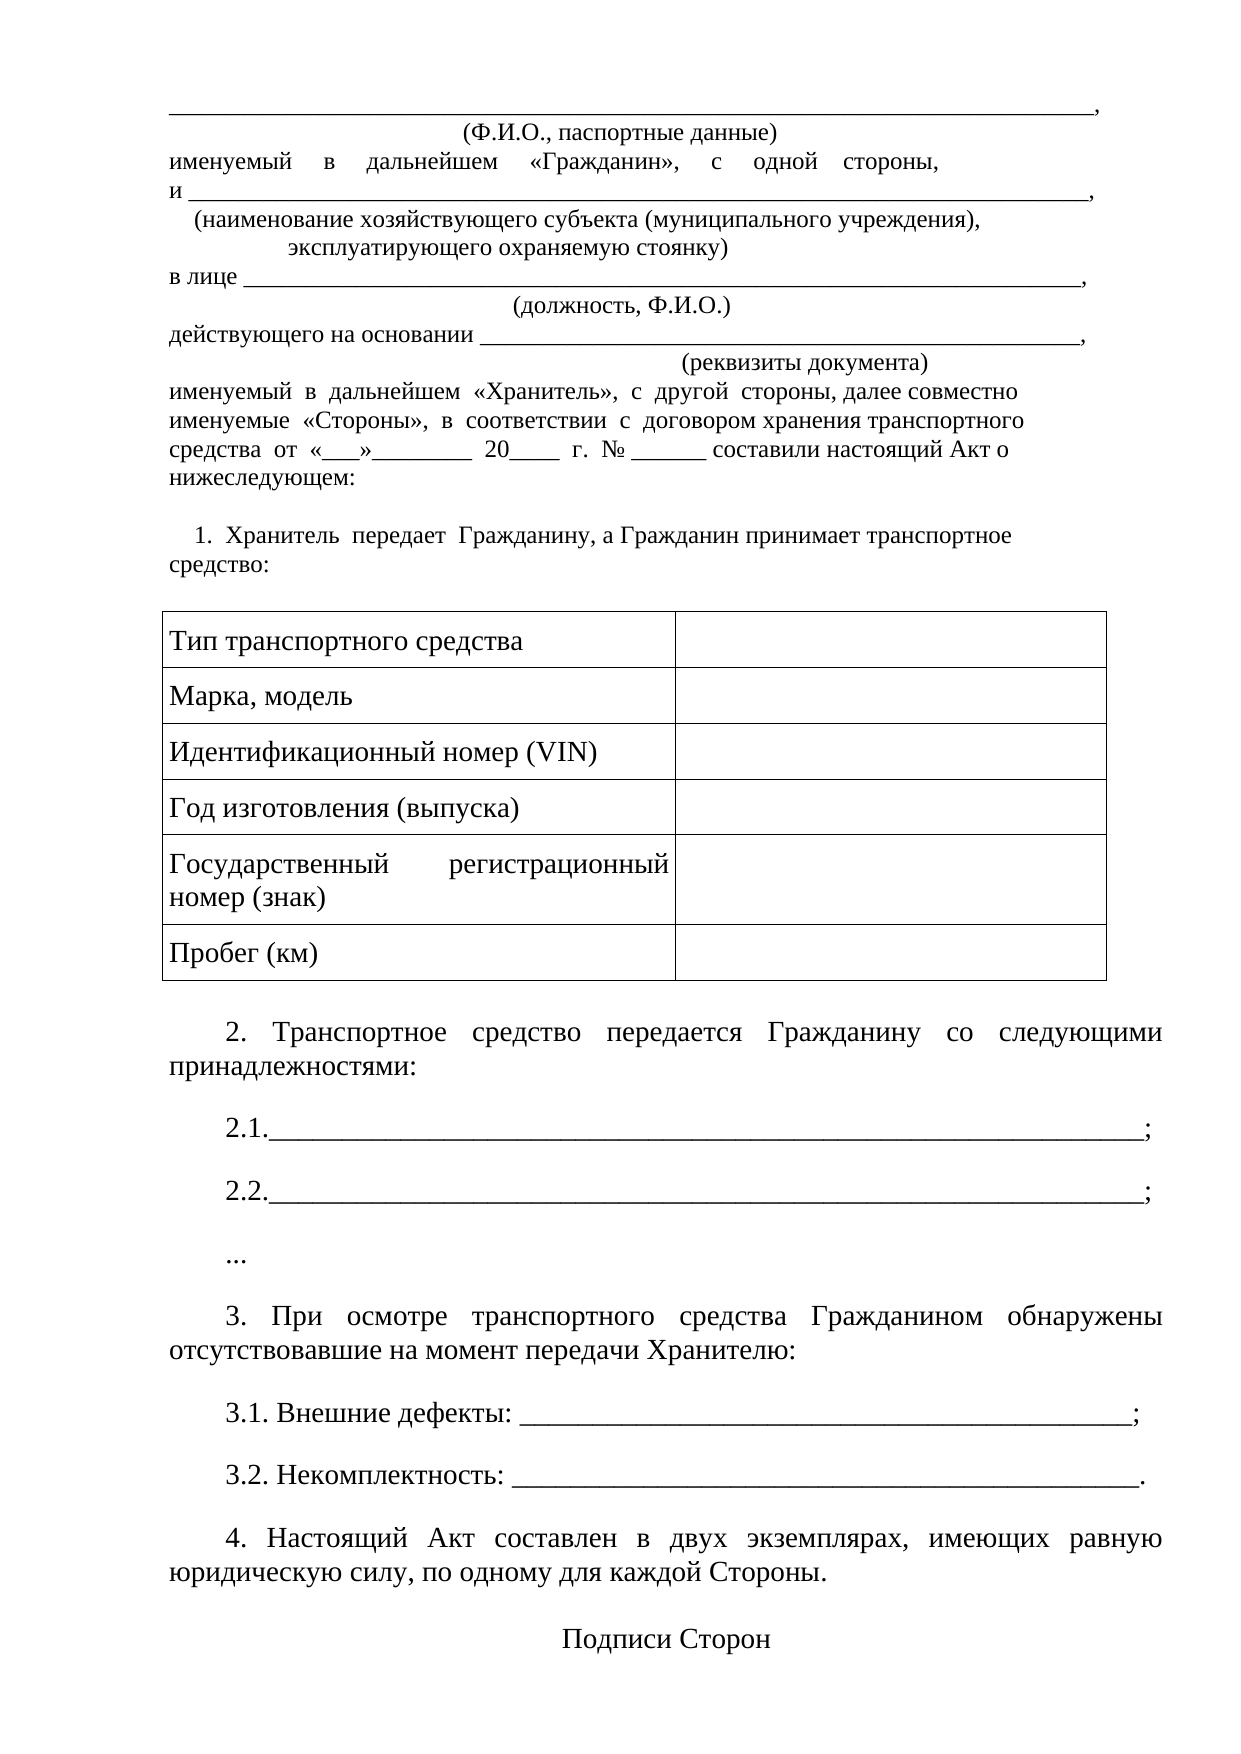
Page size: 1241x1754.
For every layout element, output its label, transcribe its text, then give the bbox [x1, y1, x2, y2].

table_cell Пробег (км) [163, 925, 675, 979]
table_cell Идентификационный номер (VIN) [163, 724, 675, 778]
text ... [169, 1236, 1163, 1269]
table_cell Марка, модель [163, 668, 675, 723]
table_cell Год изготовления (выпуска) [163, 780, 675, 834]
text Подписи Сторон [169, 1621, 1163, 1654]
text именуемый в дальнейшем «Гражданин», с одной стороны, [169, 146, 1163, 175]
text 4. Настоящий Акт составлен в двух экземплярах, имеющих равную юридическую силу, по одному для каждой Стороны. [169, 1520, 1163, 1587]
text эксплуатирующего охраняемую стоянку) [169, 232, 1163, 261]
table_cell Государственный регистрационный номер (знак) [163, 835, 675, 924]
table_header Тип транспортного средства [163, 612, 675, 667]
text (наименование хозяйствующего субъекта (муниципального учреждения), [169, 204, 1163, 232]
text именуемые «Стороны», в соответствии с договором хранения транспортного [169, 405, 1163, 434]
table_cell [676, 724, 1106, 778]
text средства от «___»________ 20____ г. № ______ составили настоящий Акт о [169, 434, 1163, 462]
text 2.2.____________________________________________________________; [169, 1173, 1163, 1207]
text в лице ___________________________________________________________________, [169, 261, 1163, 290]
text 2.1.____________________________________________________________; [169, 1110, 1163, 1144]
text (должность, Ф.И.О.) [169, 290, 1163, 319]
text средство: [169, 549, 1163, 577]
table_header [676, 612, 1106, 667]
text 3. При осмотре транспортного средства Гражданином обнаружены отсутствовавшие на момент передачи Хранителю: [169, 1298, 1163, 1366]
text (реквизиты документа) [169, 347, 1163, 376]
text 2. Транспортное средство передается Гражданину со следующими принадлежностями: [169, 1014, 1163, 1081]
text 1. Хранитель передает Гражданину, а Гражданин принимает транспортное [169, 520, 1163, 549]
table_cell [676, 835, 1106, 924]
text действующего на основании ________________________________________________, [169, 319, 1163, 347]
table_cell [676, 925, 1106, 979]
text (Ф.И.О., паспортные данные) [169, 117, 1163, 146]
text 3.1. Внешние дефекты: __________________________________________; [169, 1395, 1163, 1428]
table_cell [676, 780, 1106, 834]
text __________________________________________________________________________, [169, 89, 1163, 117]
text 3.2. Некомплектность: ___________________________________________. [169, 1457, 1163, 1491]
text и ________________________________________________________________________, [169, 175, 1163, 204]
text нижеследующем: [169, 462, 1163, 491]
text именуемый в дальнейшем «Хранитель», с другой стороны, далее совместно [169, 376, 1163, 405]
table_cell [676, 668, 1106, 723]
